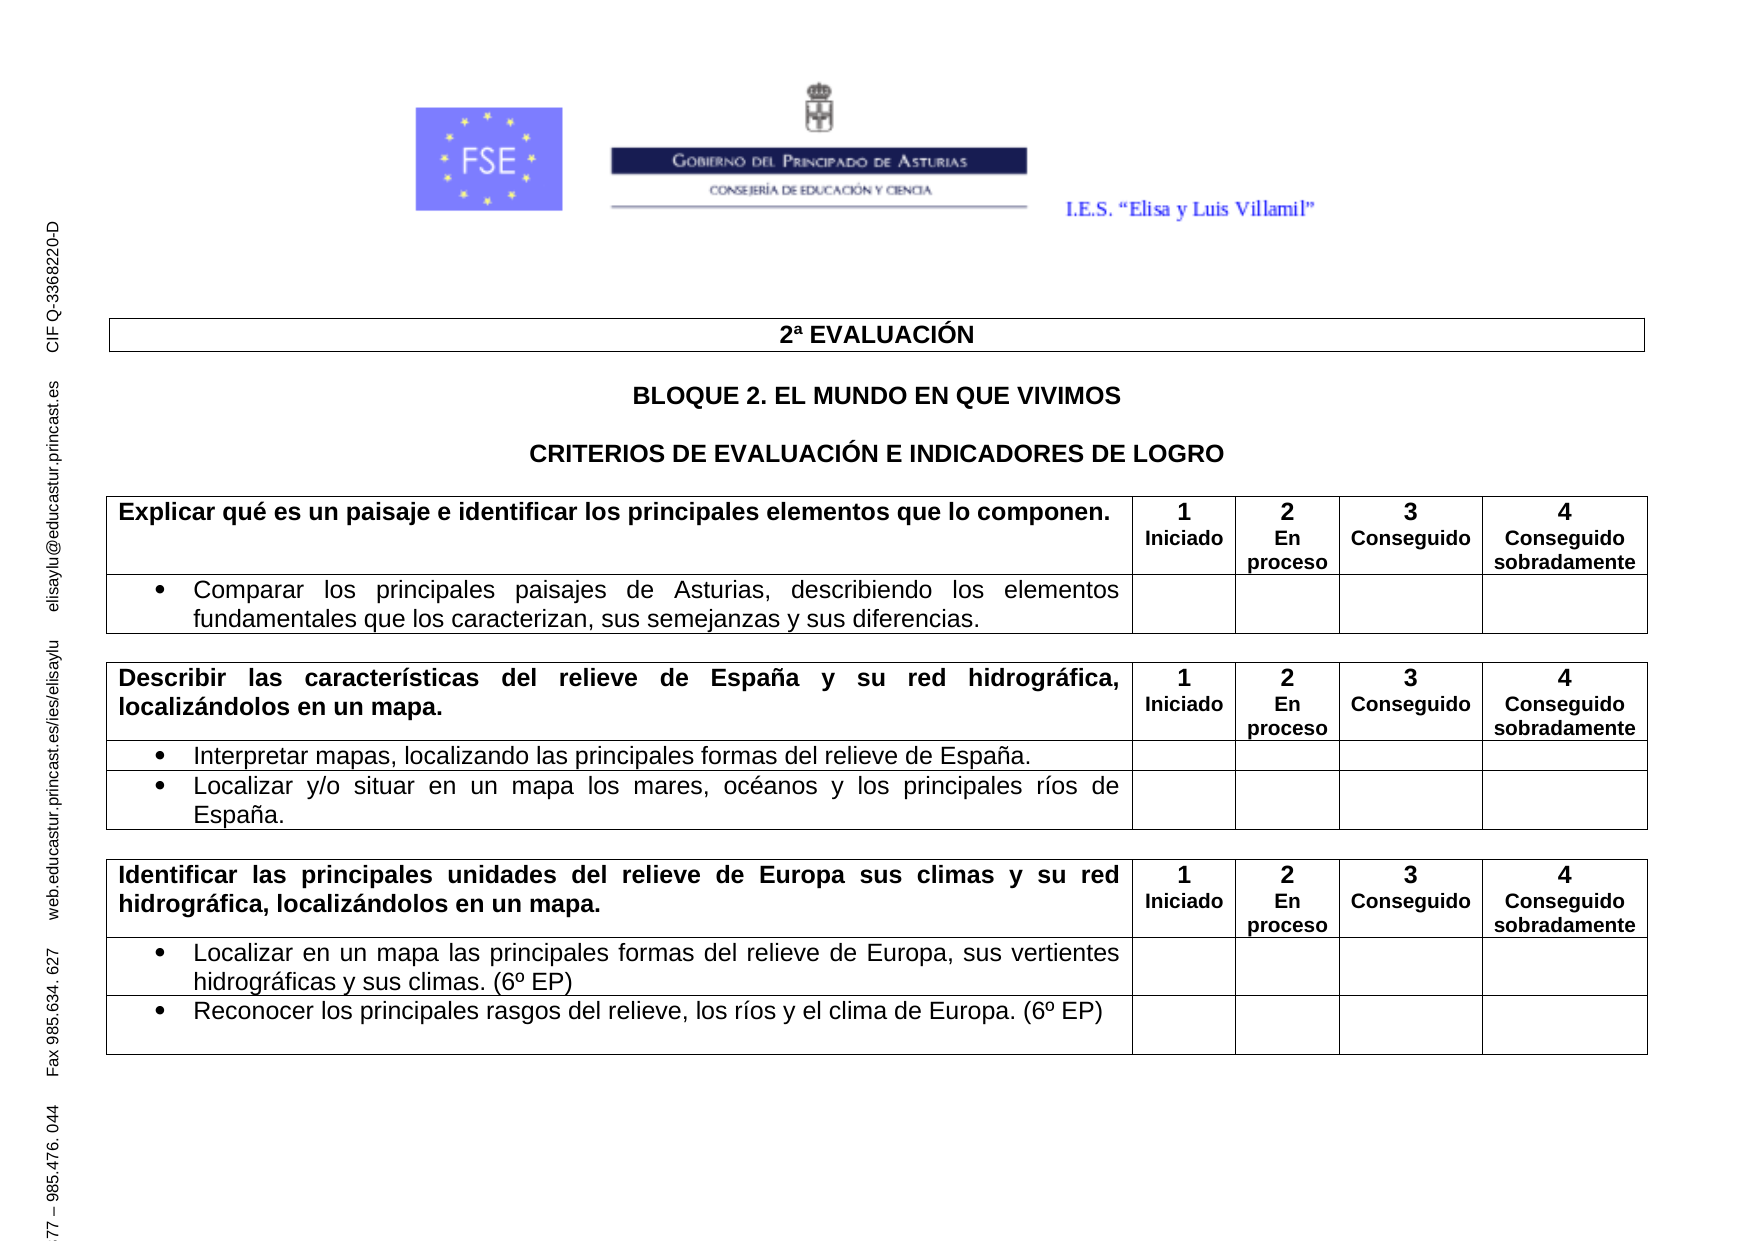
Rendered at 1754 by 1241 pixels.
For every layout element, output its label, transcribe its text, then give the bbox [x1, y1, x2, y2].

table_header 1 Iniciado [1133, 497, 1235, 574]
table_cell [1236, 938, 1339, 995]
table_cell Localizar y/o situar en un mapa los mares, océanos y los principales ríos de España. [107, 771, 1132, 829]
table_cell [1133, 771, 1235, 829]
table_cell [1340, 996, 1482, 1054]
table_cell [1340, 938, 1482, 995]
table_cell [1133, 996, 1235, 1054]
table_header Explicar qué es un paisaje e identificar los principales elementos que lo componen. [107, 497, 1132, 574]
table_header Describir las características del relieve de España y su red hidrográfica, localizándolos en un mapa. [107, 663, 1132, 740]
table_header 2 En proceso [1236, 860, 1339, 937]
table_header 1 Iniciado [1133, 663, 1235, 740]
table_cell Reconocer los principales rasgos del relieve, los ríos y el clima de Europa. (6º EP) [107, 996, 1132, 1054]
text CRITERIOS DE EVALUACIÓN E INDICADORES DE LOGRO [118, 439, 1636, 467]
table_cell [1236, 996, 1339, 1054]
table_cell Comparar los principales paisajes de Asturias, describiendo los elementos fundamentales que los caracterizan, sus semejanzas y sus diferencias. [107, 575, 1132, 632]
table_header Identificar las principales unidades del relieve de Europa sus climas y su red hidrográfica, localizándolos en un mapa. [107, 860, 1132, 937]
table_header 3 Conseguido [1340, 663, 1482, 740]
table_cell [1483, 938, 1647, 995]
text 2ª EVALUACIÓN [110, 319, 1644, 351]
table_header 4 Conseguido sobradamente [1483, 663, 1647, 740]
table_cell [1483, 771, 1647, 829]
table_header 4 Conseguido sobradamente [1483, 497, 1647, 574]
table_header 2 En proceso [1236, 663, 1339, 740]
table_header 2 En proceso [1236, 497, 1339, 574]
table_header 1 Iniciado [1133, 860, 1235, 937]
table_cell [1133, 938, 1235, 995]
table_cell [1340, 741, 1482, 770]
table_cell [1483, 575, 1647, 632]
table_cell [1483, 996, 1647, 1054]
table_cell Interpretar mapas, localizando las principales formas del relieve de España. [107, 741, 1132, 770]
table_cell [1133, 575, 1235, 632]
table_header 4 Conseguido sobradamente [1483, 860, 1647, 937]
table_header 3 Conseguido [1340, 497, 1482, 574]
text BLOQUE 2. EL MUNDO EN QUE VIVIMOS [118, 381, 1636, 410]
table_cell [1133, 741, 1235, 770]
table_cell [1236, 741, 1339, 770]
table_cell Localizar en un mapa las principales formas del relieve de Europa, sus vertientes hidrográficas y sus climas. (6º EP) [107, 938, 1132, 995]
table_cell [1236, 575, 1339, 632]
table_cell [1483, 741, 1647, 770]
table_cell [1340, 575, 1482, 632]
table_header 3 Conseguido [1340, 860, 1482, 937]
table_cell [1340, 771, 1482, 829]
table_cell [1236, 771, 1339, 829]
